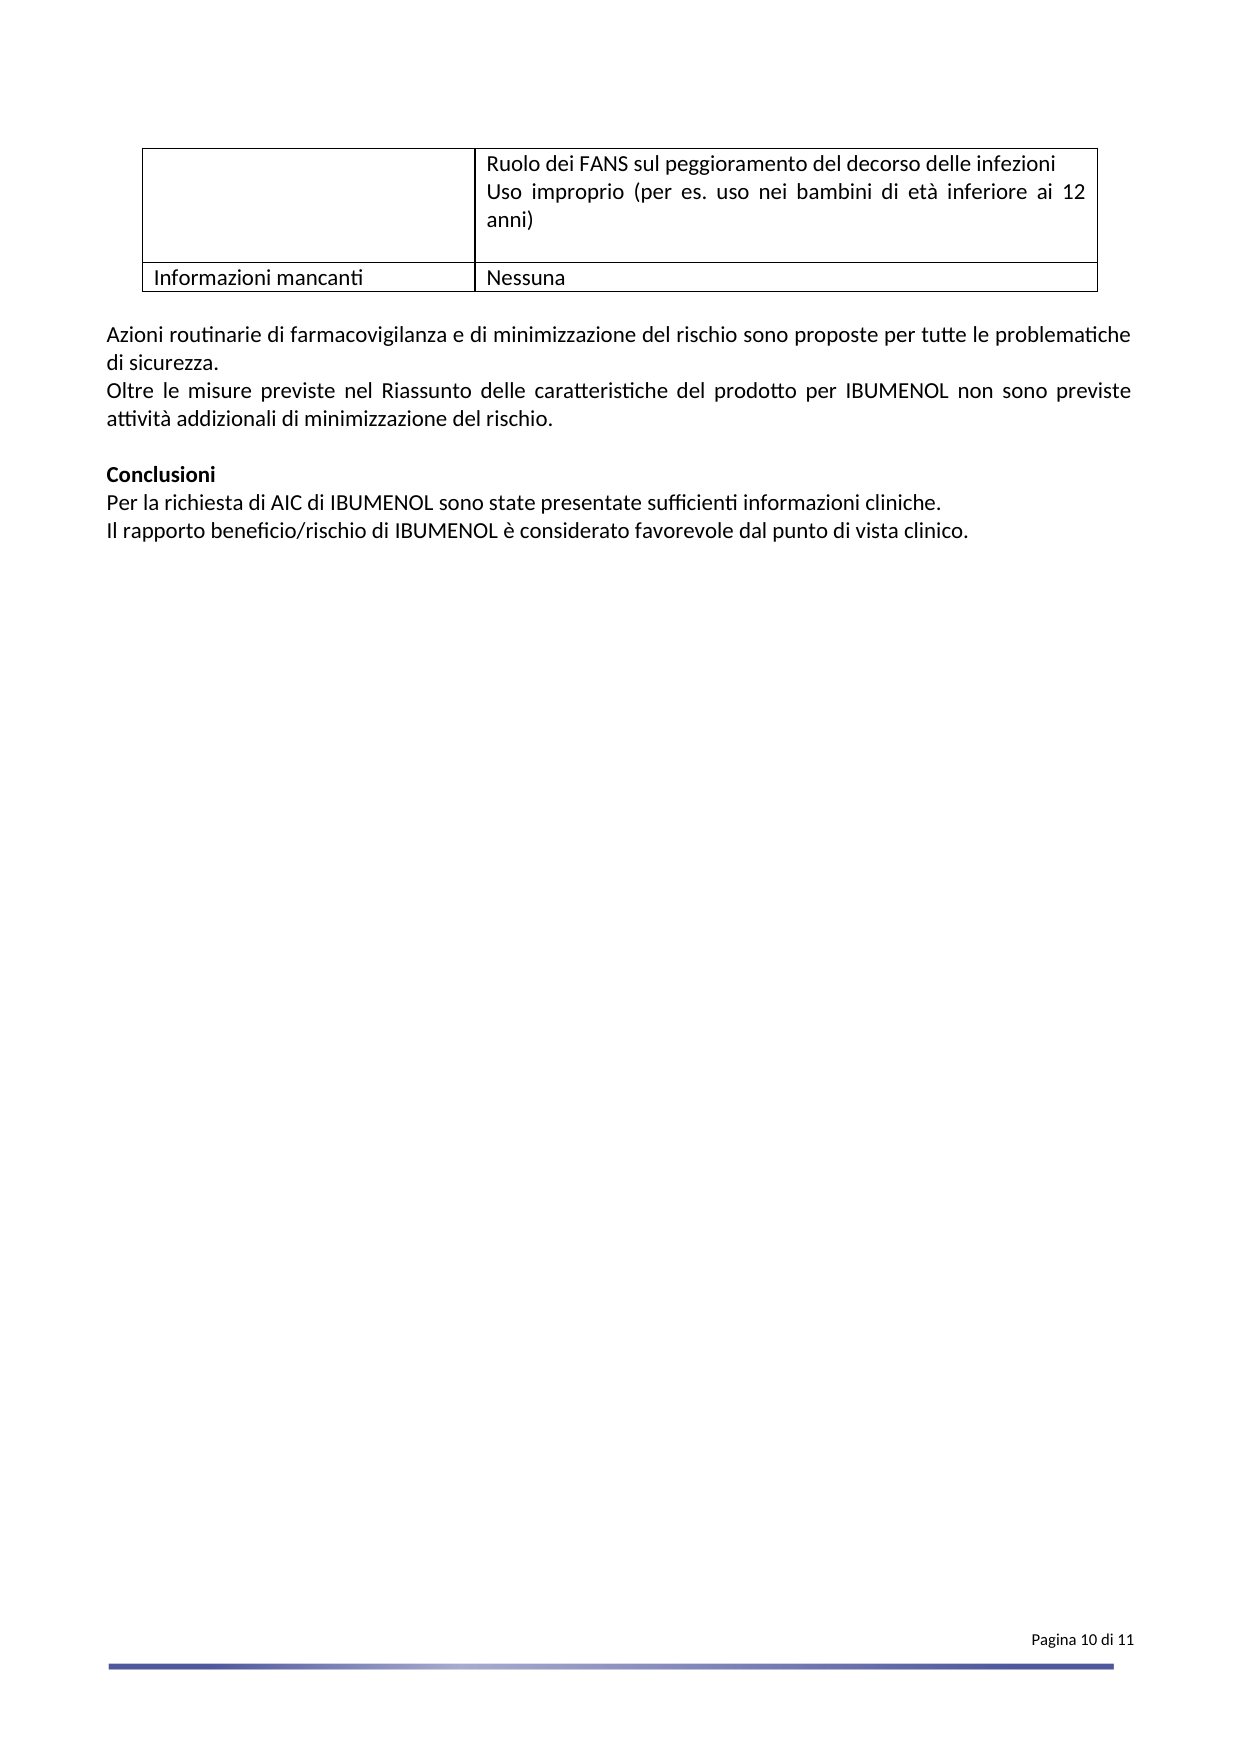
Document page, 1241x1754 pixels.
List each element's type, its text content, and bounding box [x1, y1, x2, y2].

picture [0, 1631, 1232, 1754]
list Conclusioni [106, 460, 1134, 488]
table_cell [143, 149, 474, 261]
list Il rapporto beneficio/rischio di IBUMENOL è considerato favorevole dal punto di vista clinico. [106, 516, 1134, 544]
list Per la richiesta di AIC di IBUMENOL sono state presentate sufficienti informazioni cliniche. [106, 488, 1134, 516]
table_cell Informazioni mancanti [143, 263, 474, 291]
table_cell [476, 149, 1097, 261]
list Azioni routinarie di farmacovigilanza e di minimizzazione del rischio sono proposte per tutte le problematiche di sicurezza. [106, 320, 1134, 376]
list Oltre le misure previste nel Riassunto delle caratteristiche del prodotto per IBUMENOL non sono previste attività addizionali di minimizzazione del rischio. [106, 376, 1134, 432]
table_cell Nessuna [476, 263, 1097, 291]
